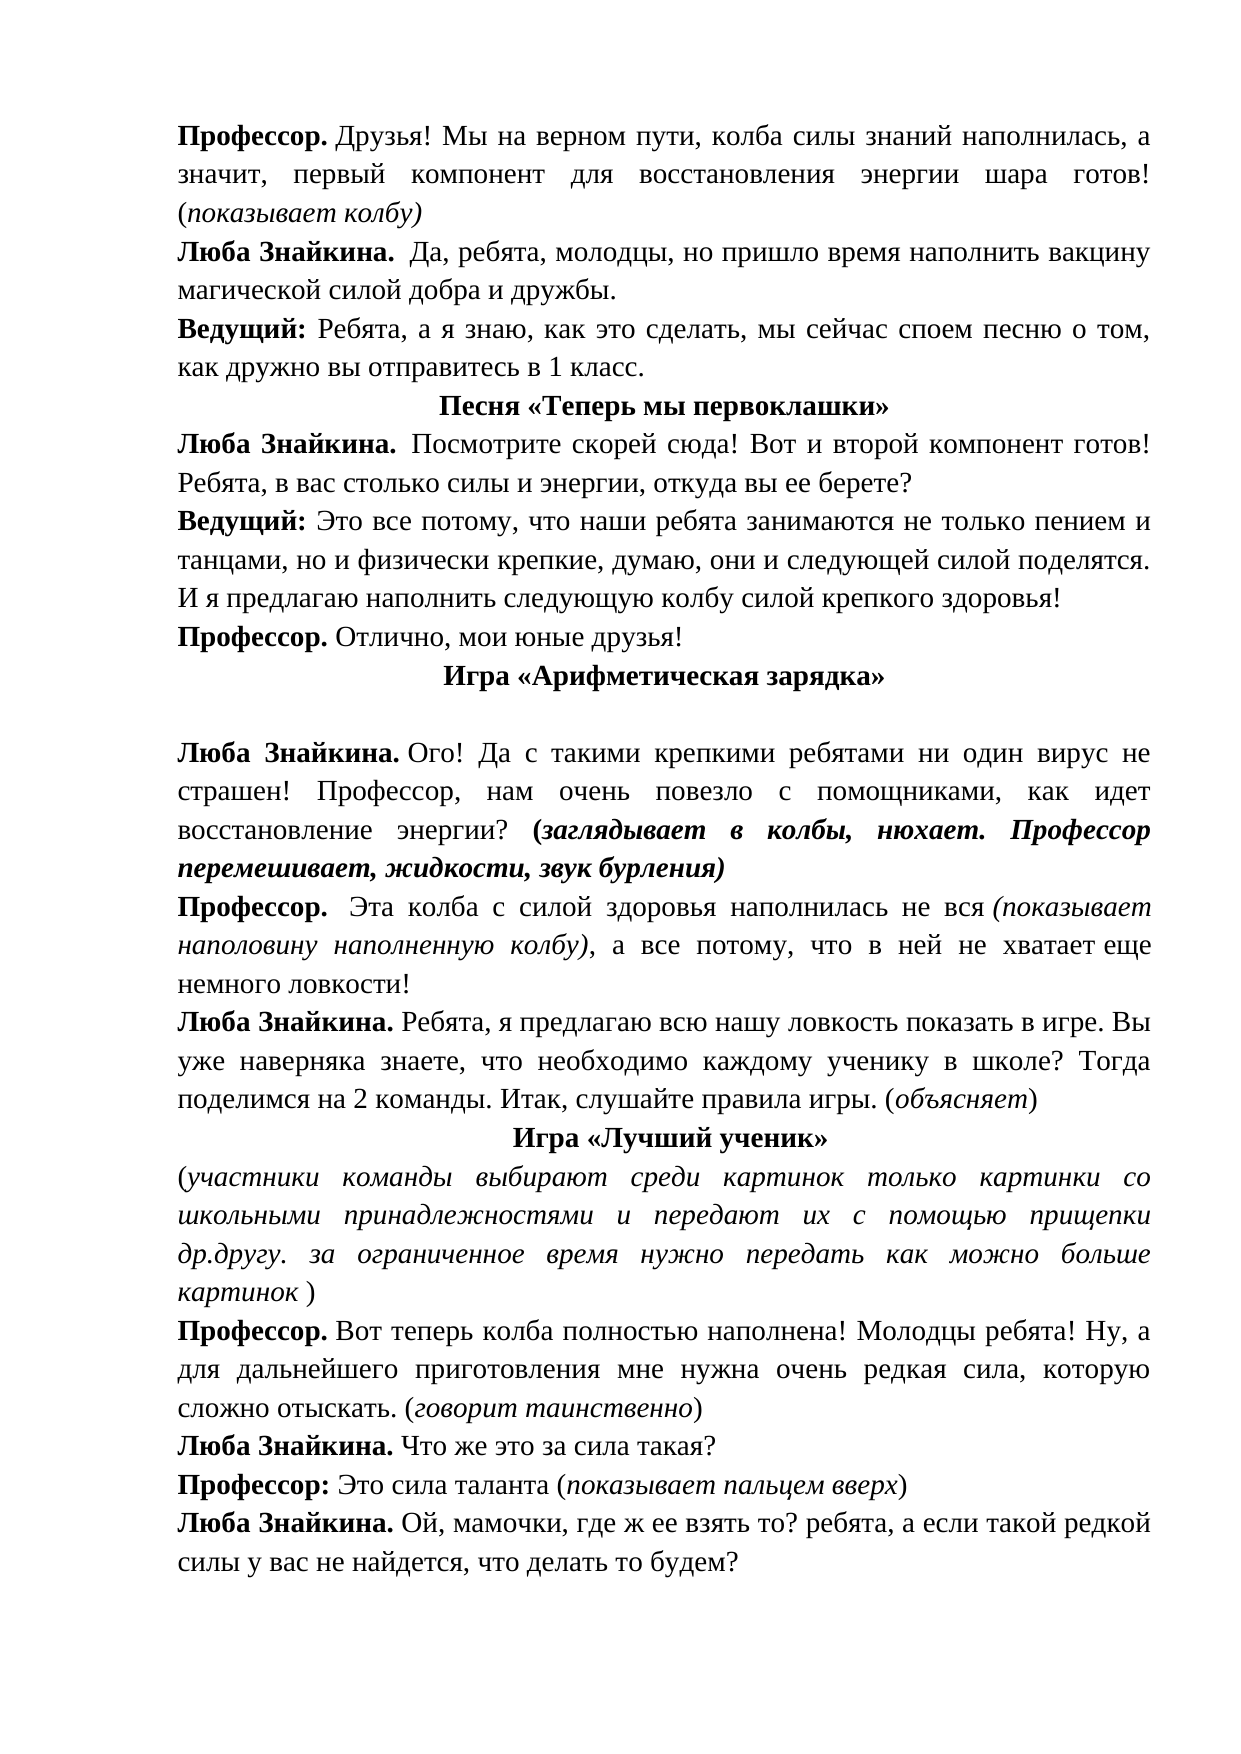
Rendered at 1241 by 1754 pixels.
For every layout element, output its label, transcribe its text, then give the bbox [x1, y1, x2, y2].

text Люба Знайкина. Да, ребята, молодцы, но пришло время наполнить вакцину магической силой добра и дружбы. [177, 234, 1152, 306]
text Профессор. Эта колба с силой здоровья наполнилась не вся (показывает наполовину наполненную колбу), а все потому, что в ней не хватает еще немного ловкости! [177, 889, 1152, 999]
text Игра «Лучший ученик» [177, 1120, 1152, 1154]
text Ведущий: Ребята, а я знаю, как это сделать, мы сейчас споем песню о том, как дружно вы отправитесь в 1 класс. [177, 311, 1152, 383]
text Игра «Арифметическая зарядка» [177, 658, 1152, 691]
text Люба Знайкина. Ребята, я предлагаю всю нашу ловкость показать в игре. Вы уже наверняка знаете, что необходимо каждому ученику в школе? Тогда поделимся на 2 команды. Итак, слушайте правила игры. (объясняет) [177, 1004, 1152, 1115]
text Ведущий: Это все потому, что наши ребята занимаются не только пением и танцами, но и физически крепкие, думаю, они и следующей силой поделятся. И я предлагаю наполнить следующую колбу силой крепкого здоровья! [177, 503, 1152, 614]
text (участники команды выбирают среди картинок только картинки со школьными принадлежностями и передают их с помощью прищепки др.другу. за ограниченное время нужно передать как можно больше картинок ) [177, 1159, 1152, 1308]
text Профессор. Вот теперь колба полностью наполнена! Молодцы ребята! Ну, а для дальнейшего приготовления мне нужна очень редкая сила, которую сложно отыскать. (говорит таинственно) [177, 1313, 1152, 1423]
text Профессор. Отлично, мои юные друзья! [177, 619, 1152, 653]
text Люба Знайкина. Что же это за сила такая? [177, 1428, 1152, 1462]
text Люба Знайкина. Ой, мамочки, где ж ее взять то? ребята, а если такой редкой силы у вас не найдется, что делать то будем? [177, 1506, 1152, 1578]
text Люба Знайкина. Посмотрите скорей сюда! Вот и второй компонент готов! Ребята, в вас столько силы и энергии, откуда вы ее берете? [177, 426, 1152, 498]
text Люба Знайкина. Ого! Да с такими крепкими ребятами ни один вирус не страшен! Профессор, нам очень повезло с помощниками, как идет восстановление энергии? (заглядывает в колбы, нюхает. Профессор перемешивает, жидкости, звук бурления) [177, 735, 1152, 884]
text Песня «Теперь мы первоклашки» [177, 388, 1152, 421]
text Профессор. Друзья! Мы на верном пути, колба силы знаний наполнилась, а значит, первый компонент для восстановления энергии шара готов! (показывает колбу) [177, 118, 1152, 229]
text Профессор: Это сила таланта (показывает пальцем вверх) [177, 1467, 1152, 1501]
